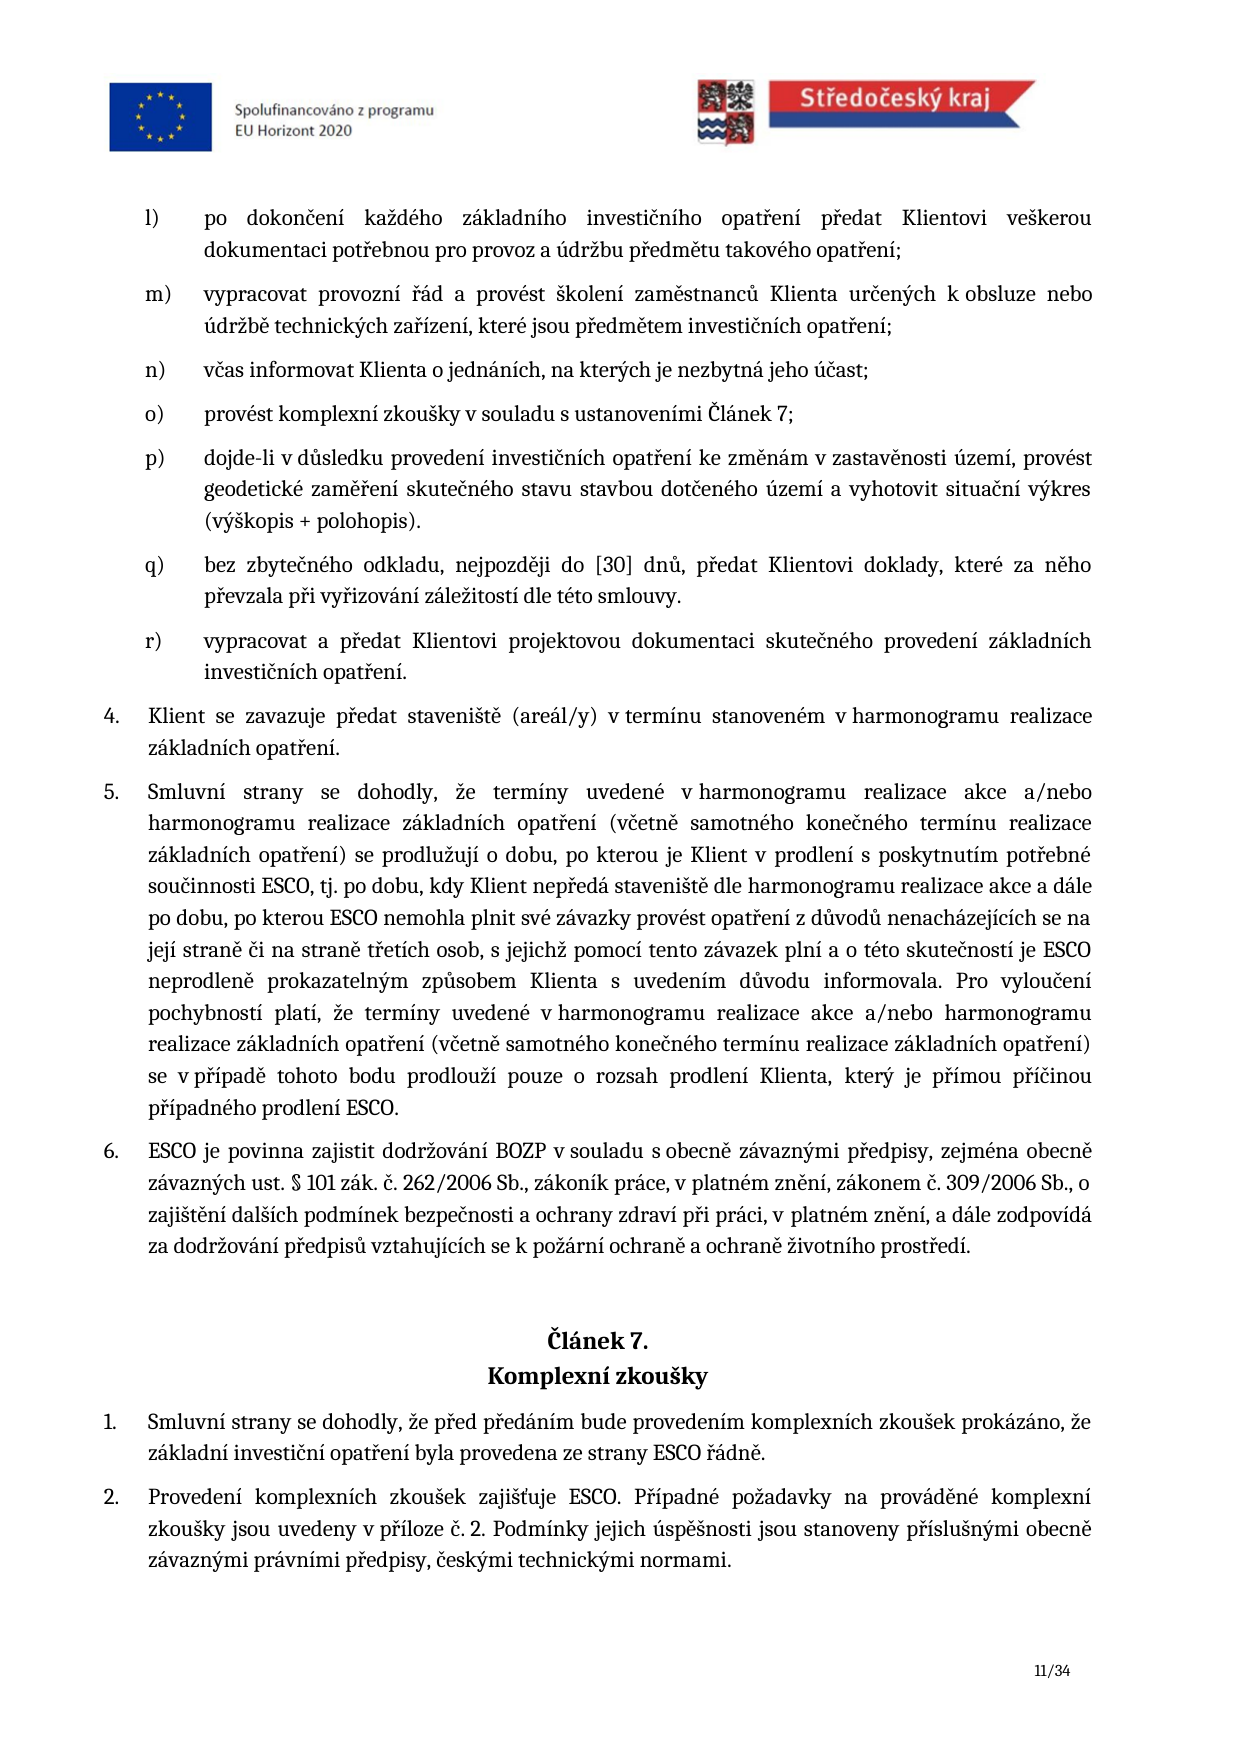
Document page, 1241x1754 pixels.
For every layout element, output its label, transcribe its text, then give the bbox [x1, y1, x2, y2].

subtitle ESCO je povinna zajistit dodržování BOZP v souladu s obecně závaznými předpisy, zejména obecně závazných ust. § 101 zák. č. 262/2006 Sb., zákoník práce, v platném znění, zákonem č. 309/2006 Sb., o zajištění dalších podmínek bezpečnosti a ochrany zdraví při práci, v platném znění, a dále zodpovídá za dodržování předpisů vztahujících se k požární ochraně a ochraně životního prostředí. [103, 1138, 1092, 1259]
subtitle provést komplexní zkoušky v souladu s ustanoveními Článek 7; [145, 401, 1092, 427]
picture [103, 73, 1049, 158]
subtitle vypracovat provozní řád a provést školení zaměstnanců Klienta určených k obsluze nebo údržbě technických zařízení, které jsou předmětem investičních opatření; [145, 281, 1092, 339]
subtitle dojde-li v důsledku provedení investičních opatření ke změnám v zastavěnosti území, provést geodetické zaměření skutečného stavu stavbou dotčeného území a vyhotovit situační výkres (výškopis + polohopis). [145, 444, 1092, 534]
subtitle Klient se zavazuje předat staveniště (areál/y) v termínu stanoveném v harmonogramu realizace základních opatření. [103, 703, 1092, 761]
subtitle včas informovat Klienta o jednáních, na kterých je nezbytná jeho účast; [145, 356, 1092, 383]
subtitle bez zbytečného odkladu, nejpozději do [30] dnů, předat Klientovi doklady, které za něho převzala při vyřizování záležitostí dle této smlouvy. [145, 552, 1092, 610]
subtitle vypracovat a předat Klientovi projektovou dokumentaci skutečného provedení základních investičních opatření. [145, 627, 1092, 685]
subtitle po dokončení každého základního investičního opatření předat Klientovi veškerou dokumentaci potřebnou pro provoz a údržbu předmětu takového opatření; [145, 205, 1092, 263]
subtitle Komplexní zkoušky [103, 1327, 1092, 1390]
subtitle Provedení komplexních zkoušek zajišťuje ESCO. Případné požadavky na prováděné komplexní zkoušky jsou uvedeny v příloze č. 2. Podmínky jejich úspěšnosti jsou stanoveny příslušnými obecně závaznými právními předpisy, českými technickými normami. [103, 1484, 1092, 1574]
subtitle Smluvní strany se dohodly, že termíny uvedené v harmonogramu realizace akce a/nebo harmonogramu realizace základních opatření (včetně samotného konečného termínu realizace základních opatření) se prodlužují o dobu, po kterou je Klient v prodlení s poskytnutím potřebné součinnosti ESCO, tj. po dobu, kdy Klient nepředá staveniště dle harmonogramu realizace akce a dále po dobu, po kterou ESCO nemohla plnit své závazky provést opatření z důvodů nenacházejících se na její straně či na straně třetích osob, s jejichž pomocí tento závazek plní a o této skutečností je ESCO neprodleně prokazatelným způsobem Klienta s uvedením důvodu informovala. Pro vyloučení pochybností platí, že termíny uvedené v harmonogramu realizace akce a/nebo harmonogramu realizace základních opatření (včetně samotného konečného termínu realizace základních opatření) se v případě tohoto bodu prodlouží pouze o rozsah prodlení Klienta, který je přímou příčinou případného prodlení ESCO. [103, 779, 1092, 1121]
subtitle Smluvní strany se dohodly, že před předáním bude provedením komplexních zkoušek prokázáno, že základní investiční opatření byla provedena ze strany ESCO řádně. [103, 1408, 1092, 1466]
